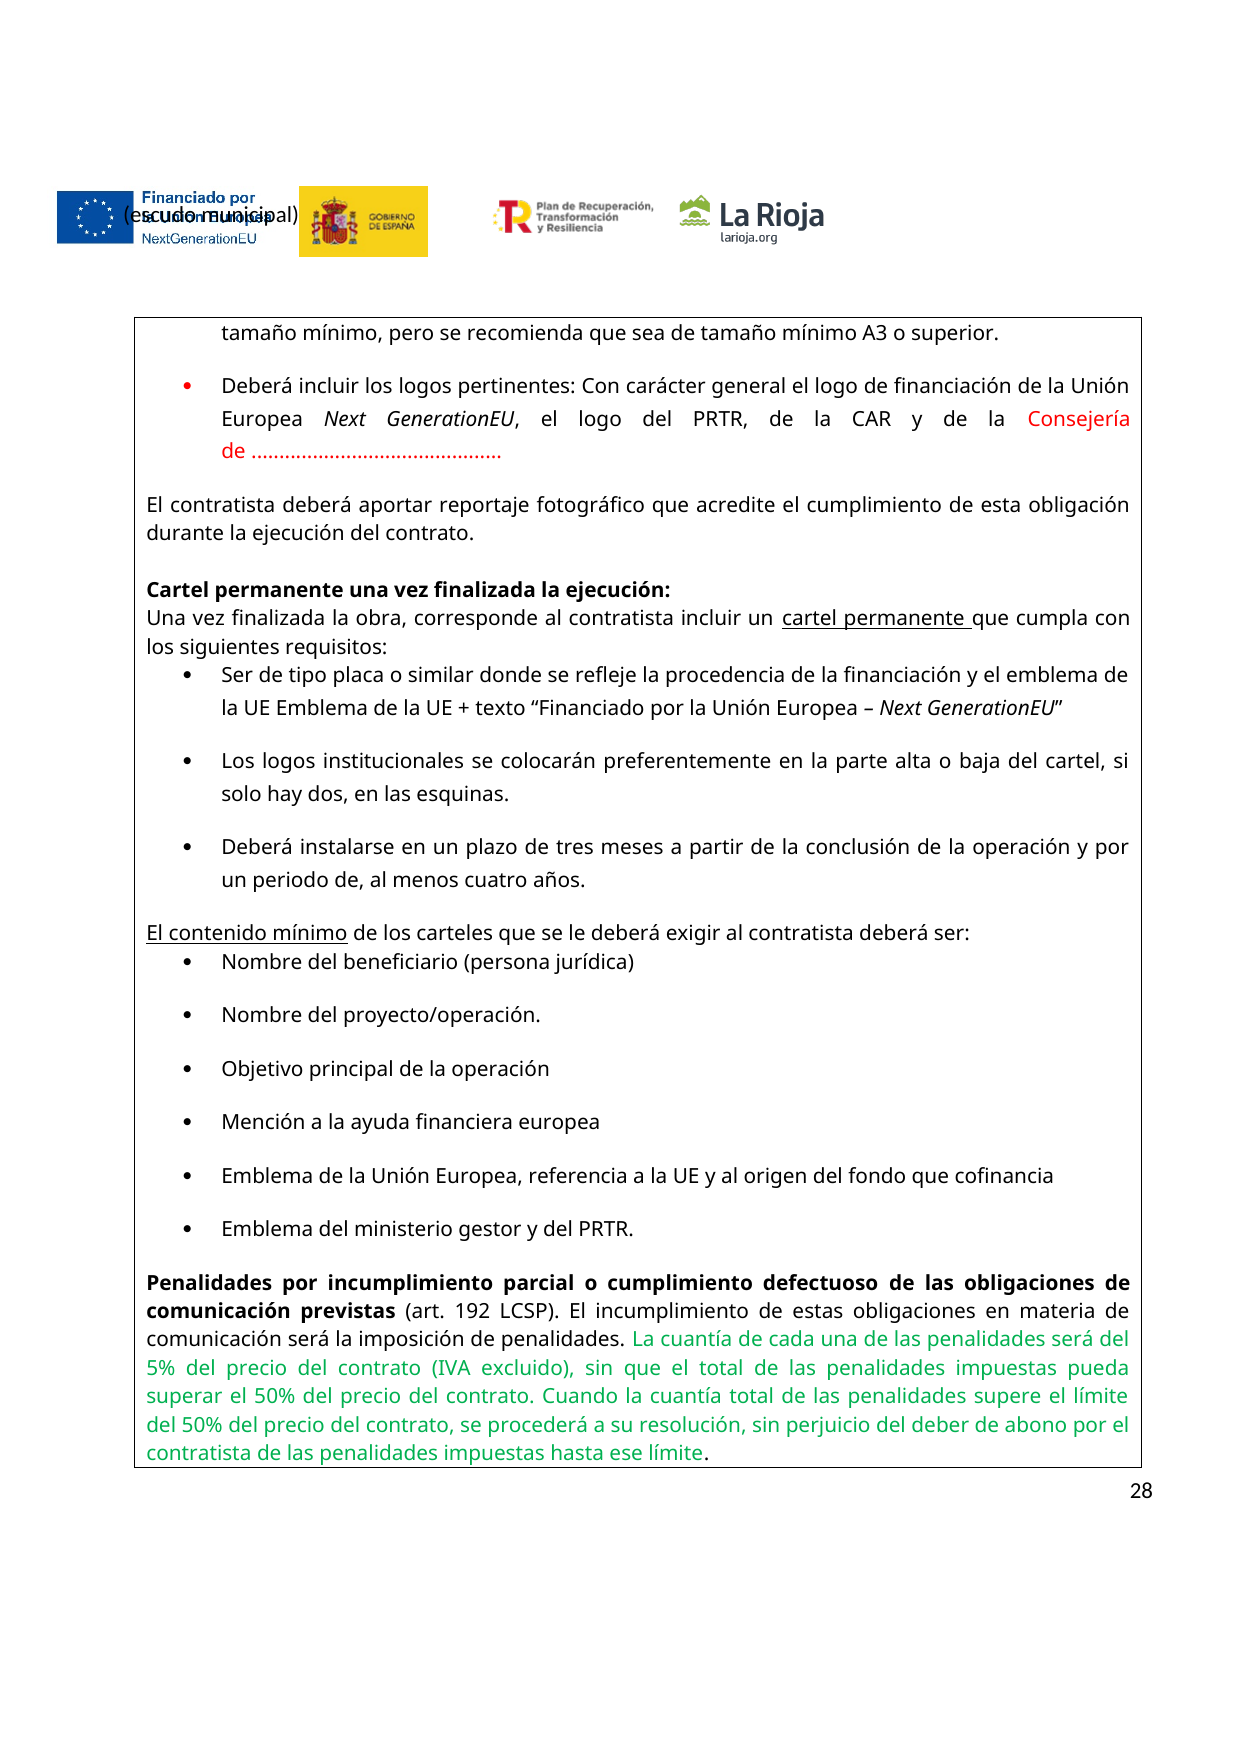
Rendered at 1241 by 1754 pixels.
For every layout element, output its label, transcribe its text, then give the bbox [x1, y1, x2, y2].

picture [485, 167, 661, 247]
picture [299, 186, 428, 257]
picture [47, 186, 276, 248]
picture [662, 140, 838, 280]
